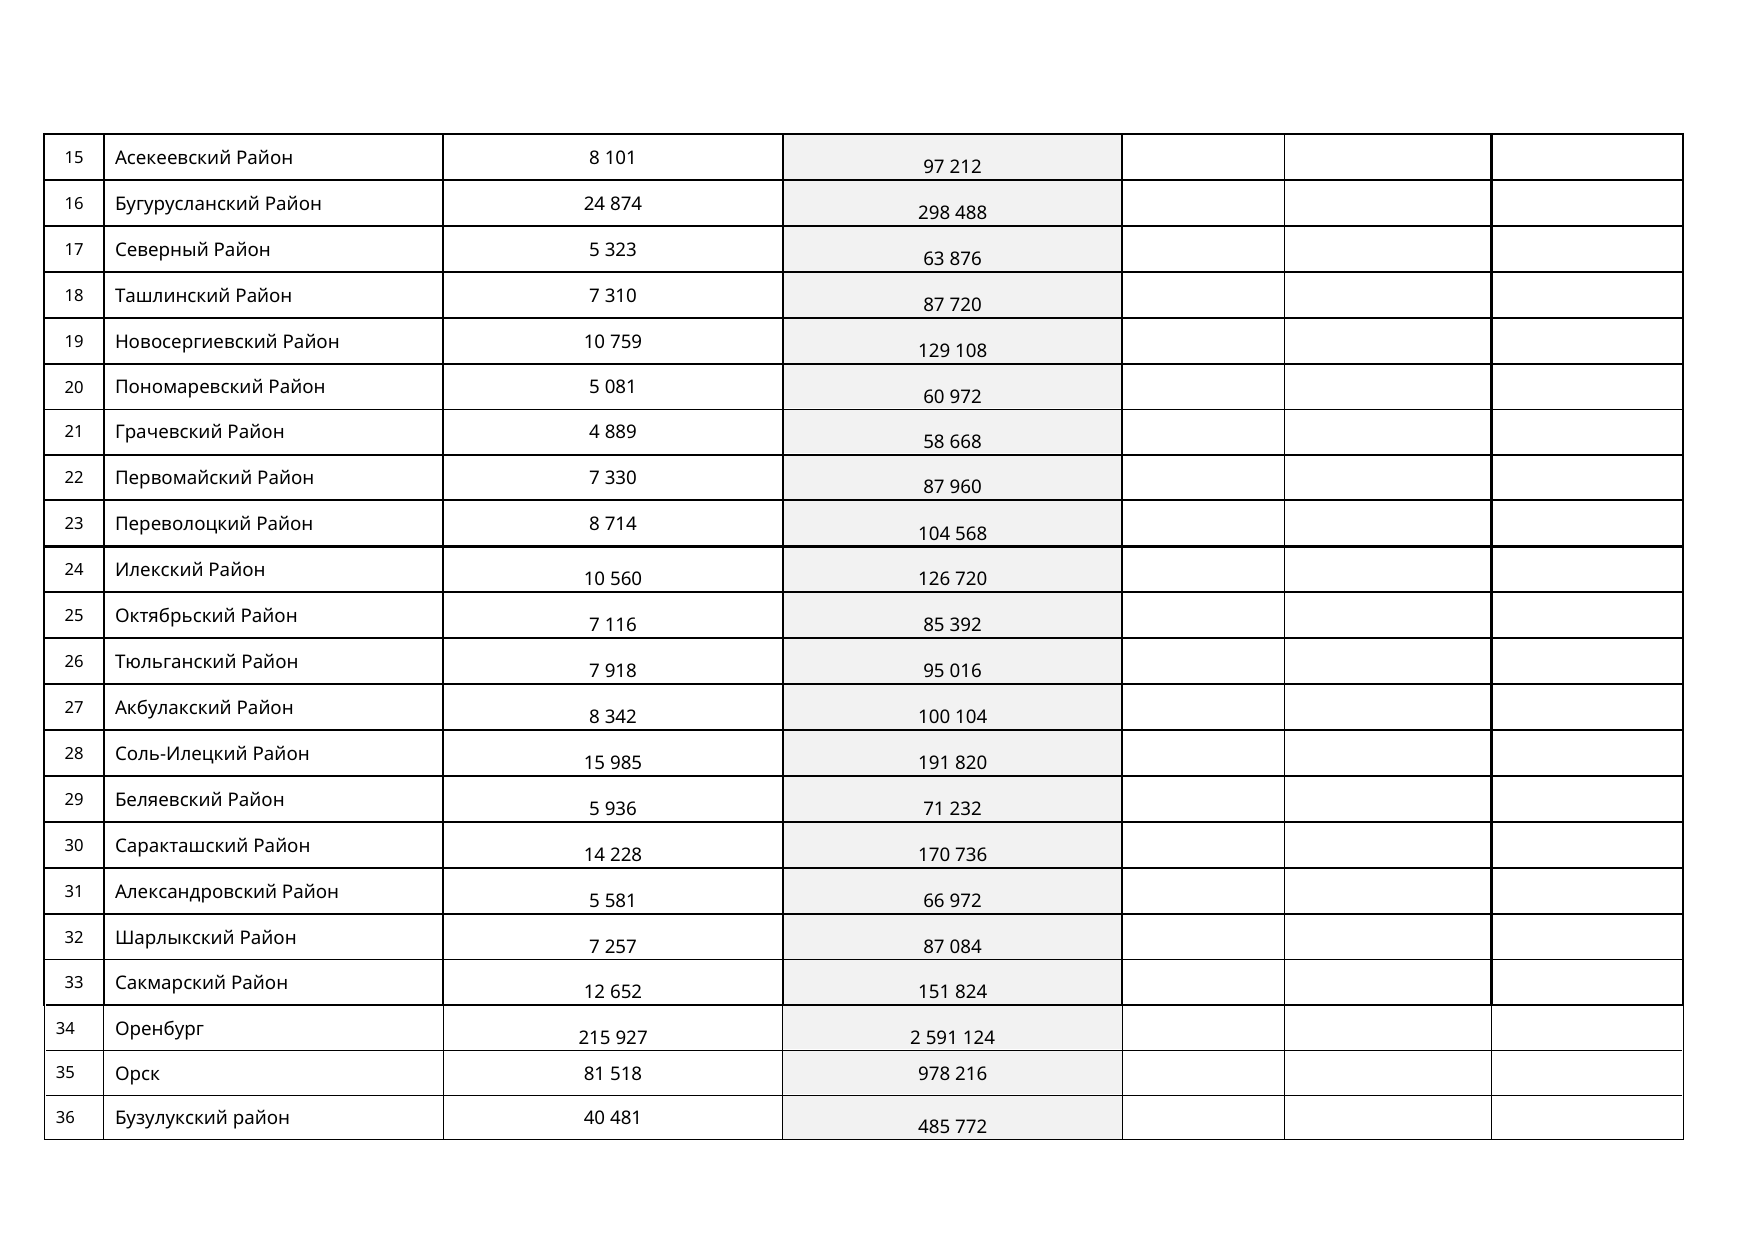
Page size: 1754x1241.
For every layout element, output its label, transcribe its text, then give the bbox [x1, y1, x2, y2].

table_cell 978 216 [783, 1051, 1122, 1094]
table_cell 10 560 [444, 548, 782, 591]
table_cell Грачевский Район [105, 410, 442, 453]
table_cell [1123, 273, 1284, 317]
table_cell [1285, 915, 1490, 959]
table_cell [1285, 1006, 1491, 1049]
table_cell [1493, 365, 1682, 408]
table_cell Бузулукский район [104, 1096, 443, 1139]
table_cell [1493, 823, 1682, 867]
table_cell 7 257 [444, 915, 782, 959]
table_cell 4 889 [444, 410, 782, 453]
table_cell 17 [45, 227, 103, 271]
table_cell [1492, 1095, 1683, 1139]
table_cell 15 [45, 135, 103, 179]
table_cell 129 108 [784, 319, 1121, 363]
table_cell Сакмарский Район [105, 960, 442, 1004]
table_cell 7 116 [444, 593, 782, 637]
table_cell 27 [45, 685, 103, 729]
table_cell 2 591 124 [783, 1006, 1122, 1049]
table_cell 66 972 [784, 869, 1121, 913]
table_cell [1123, 319, 1284, 363]
table_cell [1493, 501, 1682, 545]
table_cell 14 228 [444, 823, 782, 867]
table_cell 8 101 [444, 135, 782, 179]
table_cell [1123, 869, 1284, 913]
table_cell [1493, 181, 1682, 225]
table_cell [1492, 1050, 1683, 1094]
table_cell [1123, 1051, 1284, 1094]
table_cell [1493, 273, 1682, 317]
table_cell 5 581 [444, 869, 782, 913]
table_cell Бугурусланский Район [105, 181, 442, 225]
table_cell [1123, 227, 1284, 271]
table_cell 151 824 [784, 960, 1121, 1004]
table_cell [1123, 823, 1284, 867]
table_cell [1123, 135, 1284, 179]
table_cell 485 772 [783, 1096, 1122, 1139]
table_cell [1493, 731, 1682, 775]
table_cell 24 [45, 548, 103, 591]
table_cell Илекский Район [105, 548, 442, 591]
table_cell 32 [45, 915, 103, 959]
table_cell [1285, 501, 1490, 545]
table_cell [1123, 1096, 1284, 1139]
table_cell 10 759 [444, 319, 782, 363]
table_cell 25 [45, 593, 103, 637]
table_cell [1285, 869, 1490, 913]
table_cell [1123, 410, 1284, 453]
table_cell 87 084 [784, 915, 1121, 959]
table_cell Новосергиевский Район [105, 319, 442, 363]
table_cell 81 518 [444, 1051, 782, 1094]
table_cell [1493, 960, 1682, 1004]
table_cell Ташлинский Район [105, 273, 442, 317]
table_cell [1123, 639, 1284, 683]
table_cell [1123, 593, 1284, 637]
table_cell 20 [45, 365, 103, 408]
table_cell [1493, 456, 1682, 499]
table_cell 87 960 [784, 456, 1121, 499]
table_cell 18 [45, 273, 103, 317]
table_cell 23 [45, 501, 103, 545]
table_cell [1285, 319, 1490, 363]
table_cell [1285, 685, 1490, 729]
table_cell [1493, 548, 1682, 591]
table_cell 28 [45, 731, 103, 775]
table_cell 298 488 [784, 181, 1121, 225]
table_cell 40 481 [444, 1096, 782, 1139]
table_cell [1123, 960, 1284, 1004]
table_cell [1493, 593, 1682, 637]
table_cell [1285, 548, 1490, 591]
table_cell [1123, 365, 1284, 408]
table_cell 15 985 [444, 731, 782, 775]
table_cell [1493, 685, 1682, 729]
table_cell [1285, 593, 1490, 637]
table_cell 35 [45, 1051, 103, 1094]
table_cell [1492, 1006, 1683, 1049]
table_cell Переволоцкий Район [105, 501, 442, 545]
table_cell 7 330 [444, 456, 782, 499]
table_cell [1493, 410, 1682, 453]
table_cell [1285, 135, 1490, 179]
table_cell 24 874 [444, 181, 782, 225]
table_cell Пономаревский Район [105, 365, 442, 408]
table_cell 215 927 [444, 1006, 782, 1049]
table_cell Тюльганский Район [105, 639, 442, 683]
table_cell 36 [45, 1096, 103, 1139]
table_cell [1123, 915, 1284, 959]
table_cell 85 392 [784, 593, 1121, 637]
table_cell 26 [45, 639, 103, 683]
table_cell [1285, 639, 1490, 683]
table_cell 19 [45, 319, 103, 363]
table_cell 30 [45, 823, 103, 867]
table_cell [1285, 365, 1490, 408]
table_cell 31 [45, 869, 103, 913]
table_cell 5 081 [444, 365, 782, 408]
table_cell [1285, 960, 1490, 1004]
table_cell Первомайский Район [105, 456, 442, 499]
table_cell [1285, 777, 1490, 821]
table_cell 12 652 [444, 960, 782, 1004]
table_cell [1123, 456, 1284, 499]
table_cell Асекеевский Район [105, 135, 442, 179]
table_cell 8 714 [444, 501, 782, 545]
table_cell [1123, 181, 1284, 225]
table_cell 29 [45, 777, 103, 821]
table_cell [1123, 731, 1284, 775]
table_cell [1285, 227, 1490, 271]
table_cell Александровский Район [105, 869, 442, 913]
table_cell 8 342 [444, 685, 782, 729]
table_cell 5 936 [444, 777, 782, 821]
table_cell 21 [45, 410, 103, 453]
table_cell 33 [45, 960, 103, 1004]
table_cell 97 212 [784, 135, 1121, 179]
table_cell Шарлыкский Район [105, 915, 442, 959]
table_cell Октябрьский Район [105, 593, 442, 637]
table_cell Саракташский Район [105, 823, 442, 867]
table_cell Беляевский Район [105, 777, 442, 821]
table_cell [1493, 319, 1682, 363]
table_cell [1285, 1096, 1491, 1139]
table_cell [1493, 639, 1682, 683]
table_cell 104 568 [784, 501, 1121, 545]
table_cell Акбулакский Район [105, 685, 442, 729]
table_cell Орск [104, 1051, 443, 1094]
table_cell [1123, 777, 1284, 821]
table_cell 5 323 [444, 227, 782, 271]
table_cell 100 104 [784, 685, 1121, 729]
table_cell [1285, 410, 1490, 453]
table_cell 58 668 [784, 410, 1121, 453]
table_cell [1285, 456, 1490, 499]
table_cell [1285, 181, 1490, 225]
table_cell [1285, 823, 1490, 867]
table_cell [1285, 273, 1490, 317]
table_cell 7 310 [444, 273, 782, 317]
table_cell [1493, 227, 1682, 271]
table_cell [1493, 915, 1682, 959]
table_cell 22 [45, 456, 103, 499]
table_cell Оренбург [104, 1006, 443, 1049]
table_cell 191 820 [784, 731, 1121, 775]
table_cell 71 232 [784, 777, 1121, 821]
table_cell Северный Район [105, 227, 442, 271]
table_cell 170 736 [784, 823, 1121, 867]
table_cell [1123, 501, 1284, 545]
table_cell 126 720 [784, 548, 1121, 591]
table_cell 95 016 [784, 639, 1121, 683]
table_cell [1493, 777, 1682, 821]
table_cell 60 972 [784, 365, 1121, 408]
table_cell [1123, 685, 1284, 729]
table_cell 63 876 [784, 227, 1121, 271]
table_cell [1285, 1051, 1491, 1094]
table_cell 87 720 [784, 273, 1121, 317]
table_cell [1123, 548, 1284, 591]
table_cell [1493, 135, 1682, 179]
table_cell [1493, 869, 1682, 913]
table_cell 16 [45, 181, 103, 225]
table_cell [1285, 731, 1490, 775]
table_cell 34 [45, 1005, 103, 1049]
table_cell Соль-Илецкий Район [105, 731, 442, 775]
table_cell 7 918 [444, 639, 782, 683]
table_cell [1123, 1006, 1284, 1049]
